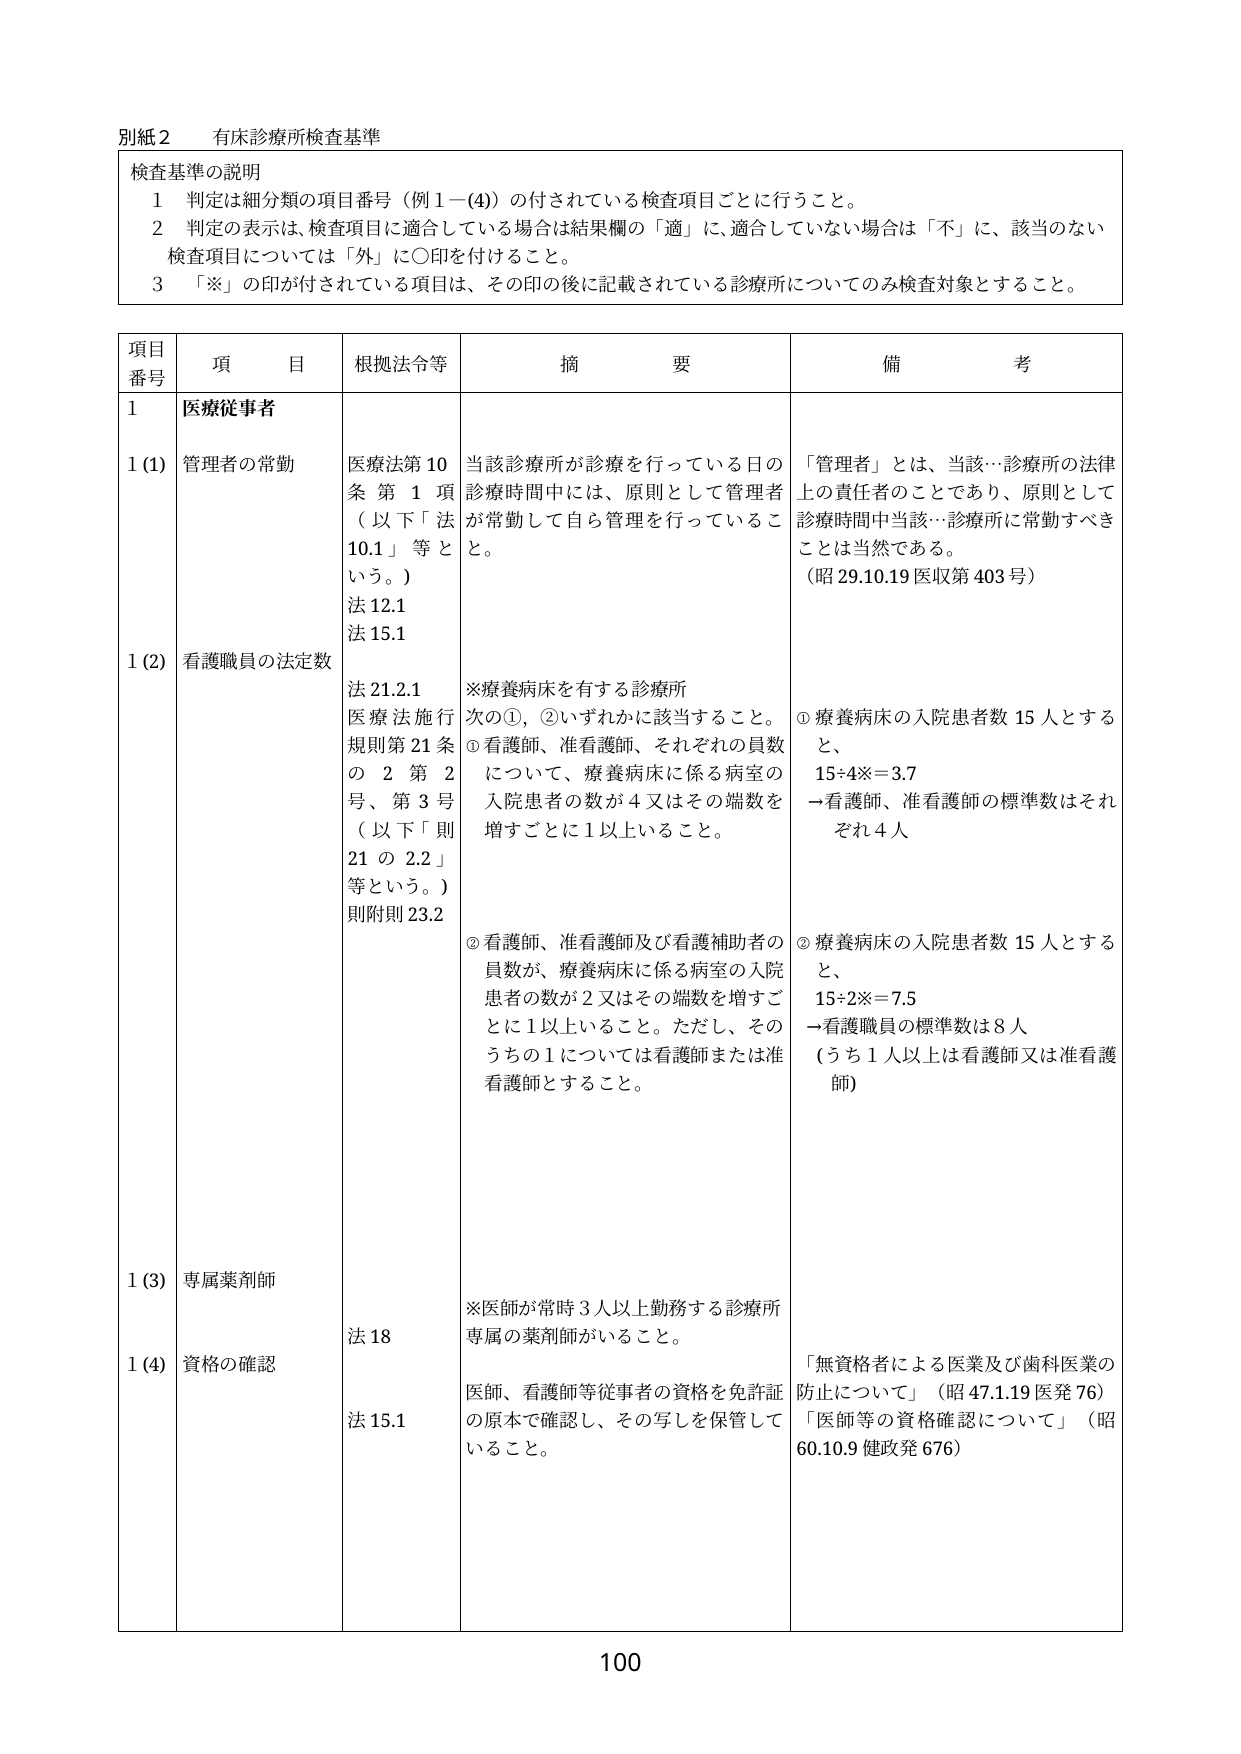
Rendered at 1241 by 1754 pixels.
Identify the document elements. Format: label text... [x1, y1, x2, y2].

table_header 備 考 [791, 334, 1122, 392]
table_cell 「管理者」とは、当該…診療所の法律上の責任者のことであり、原則として診療時間中当該…診療所に常勤すべきことは当然である。 （昭29.10.19医収第403号） ①療養病床の入院患者数15人とすると、 15÷4※＝3.7 →看護師、准看護師の標準数はそれぞれ４人 ②療養病床の入院患者数15人とすると、 15÷2※＝7.5 →看護職員の標準数は８人 (うち１人以上は看護師又は准看護師) 「無資格者による医業及び歯科医業の防止について」（昭47.1.19医発76） 「医師等の資格確認について」（昭60.10.9健政発676） [791, 393, 1122, 1631]
table_cell １ １(1) １(2) １(3) １(4) [119, 393, 176, 1631]
table_header 根拠法令等 [343, 334, 460, 392]
text 別紙２ 有床診療所検査基準 [118, 122, 1122, 150]
table_cell 当該診療所が診療を行っている日の診療時間中には、原則として管理者が常勤して自ら管理を行っていること。 ※療養病床を有する診療所 次の①，②いずれかに該当すること。 ①看護師、准看護師、それぞれの員数について、療養病床に係る病室の入院患者の数が４又はその端数を増すごとに１以上いること。 ②看護師、准看護師及び看護補助者の員数が、療養病床に係る病室の入院患者の数が２又はその端数を増すごとに１以上いること。ただし、そのうちの１については看護師または准看護師とすること。 ※医師が常時３人以上勤務する診療所 専属の薬剤師がいること。 医師、看護師等従事者の資格を免許証の原本で確認し、その写しを保管していること。 [461, 393, 790, 1631]
table_cell 医療従事者 管理者の常勤 看護職員の法定数 専属薬剤師 資格の確認 [177, 393, 342, 1631]
table_header 検査基準の説明 １ 判定は細分類の項目番号（例１―(4)）の付されている検査項目ごとに行うこと。 ２ 判定の表示は､検査項目に適合している場合は結果欄の「適」に､適合していない場合は「不」に、該当のない検査項目については「外」に○印を付けること。 ３ 「※」の印が付されている項目は、その印の後に記載されている診療所についてのみ検査対象とすること。 [119, 151, 1122, 304]
table_header 摘 要 [461, 334, 790, 392]
table_header 項 目 [177, 334, 342, 392]
table_cell 医療法第10 条第1項（以下｢法10.1」等という。) 法12.1 法15.1 法21.2.1 医療法施行規則第21条の2第2号、第3号（以下｢則21の2.2」等という。) 則附則23.2 法18 法15.1 [343, 393, 460, 1631]
table_header 項目 番号 [119, 334, 176, 392]
